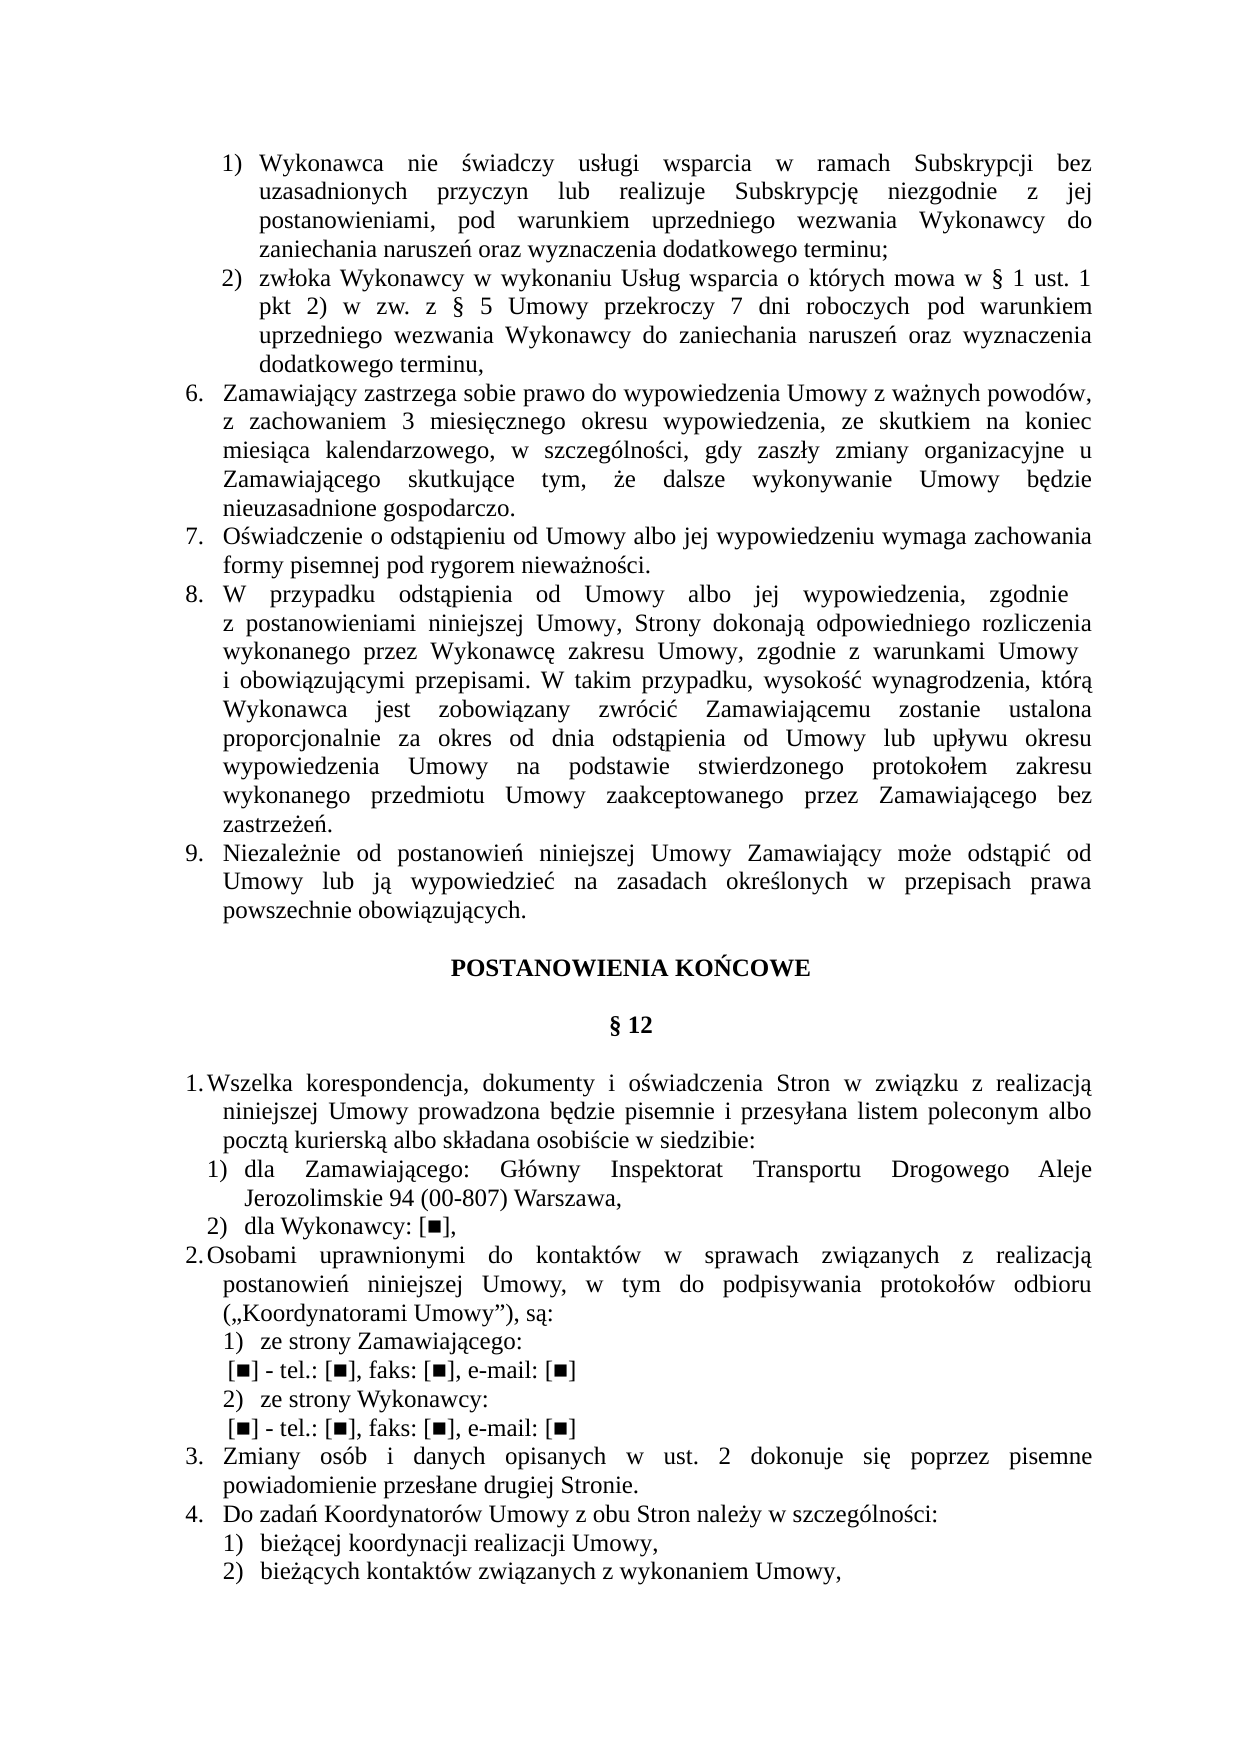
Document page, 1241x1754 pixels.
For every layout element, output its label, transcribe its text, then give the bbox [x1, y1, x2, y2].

list Osobami uprawnionymi do kontaktów w sprawach związanych z realizacją postanowień niniejszej Umowy, w tym do podpisywania protokołów odbioru („Koordynatorami Umowy”), są: [185, 1240, 1093, 1326]
list Wykonawca nie świadczy usługi wsparcia w ramach Subskrypcji bez uzasadnionych przyczyn lub realizuje Subskrypcję niezgodnie z jej postanowieniami, pod warunkiem uprzedniego wezwania Wykonawcy do zaniechania naruszeń oraz wyznaczenia dodatkowego terminu; [221, 148, 1093, 263]
list W przypadku odstąpienia od Umowy albo jej wypowiedzenia, zgodnie z postanowieniami niniejszej Umowy, Strony dokonają odpowiedniego rozliczenia wykonanego przez Wykonawcę zakresu Umowy, zgodnie z warunkami Umowy i obowiązującymi przepisami. W takim przypadku, wysokość wynagrodzenia, którą Wykonawca jest zobowiązany zwrócić Zamawiającemu zostanie ustalona proporcjonalnie za okres od dnia odstąpienia od Umowy lub upływu okresu wypowiedzenia Umowy na podstawie stwierdzonego protokołem zakresu wykonanego przedmiotu Umowy zaakceptowanego przez Zamawiającego bez zastrzeżeń. [185, 579, 1093, 838]
text § 12 [169, 1010, 1093, 1039]
list Oświadczenie o odstąpieniu od Umowy albo jej wypowiedzeniu wymaga zachowania formy pisemnej pod rygorem nieważności. [185, 521, 1093, 579]
list dla Zamawiającego: Główny Inspektorat Transportu Drogowego Aleje Jerozolimskie 94 (00-807) Warszawa, [207, 1154, 1093, 1211]
list Zamawiający zastrzega sobie prawo do wypowiedzenia Umowy z ważnych powodów, z zachowaniem 3 miesięcznego okresu wypowiedzenia, ze skutkiem na koniec miesiąca kalendarzowego, w szczególności, gdy zaszły zmiany organizacyjne u Zamawiającego skutkujące tym, że dalsze wykonywanie Umowy będzie nieuzasadnione gospodarczo. [185, 378, 1093, 521]
text [■] - tel.: [■], faks: [■], e-mail: [■] [227, 1355, 1093, 1384]
list Niezależnie od postanowień niniejszej Umowy Zamawiający może odstąpić od Umowy lub ją wypowiedzieć na zasadach określonych w przepisach prawa powszechnie obowiązujących. [185, 838, 1093, 924]
list ze strony Zamawiającego: [223, 1326, 1093, 1355]
list bieżącej koordynacji realizacji Umowy, [223, 1528, 1093, 1556]
list Zmiany osób i danych opisanych w ust. 2 dokonuje się poprzez pisemne powiadomienie przesłane drugiej Stronie. [185, 1441, 1093, 1499]
list Wszelka korespondencja, dokumenty i oświadczenia Stron w związku z realizacją niniejszej Umowy prowadzona będzie pisemnie i przesyłana listem poleconym albo pocztą kurierską albo składana osobiście w siedzibie: [185, 1068, 1093, 1154]
list Do zadań Koordynatorów Umowy z obu Stron należy w szczególności: [185, 1499, 1093, 1528]
text [■] - tel.: [■], faks: [■], e-mail: [■] [227, 1413, 1093, 1441]
list dla Wykonawcy: [■], [207, 1211, 1093, 1240]
list zwłoka Wykonawcy w wykonaniu Usług wsparcia o których mowa w § 1 ust. 1 pkt 2) w zw. z § 5 Umowy przekroczy 7 dni roboczych pod warunkiem uprzedniego wezwania Wykonawcy do zaniechania naruszeń oraz wyznaczenia dodatkowego terminu, [221, 263, 1093, 378]
list ze strony Wykonawcy: [223, 1384, 1093, 1413]
text POSTANOWIENIA KOŃCOWE [169, 953, 1093, 981]
list bieżących kontaktów związanych z wykonaniem Umowy, [223, 1556, 1093, 1585]
